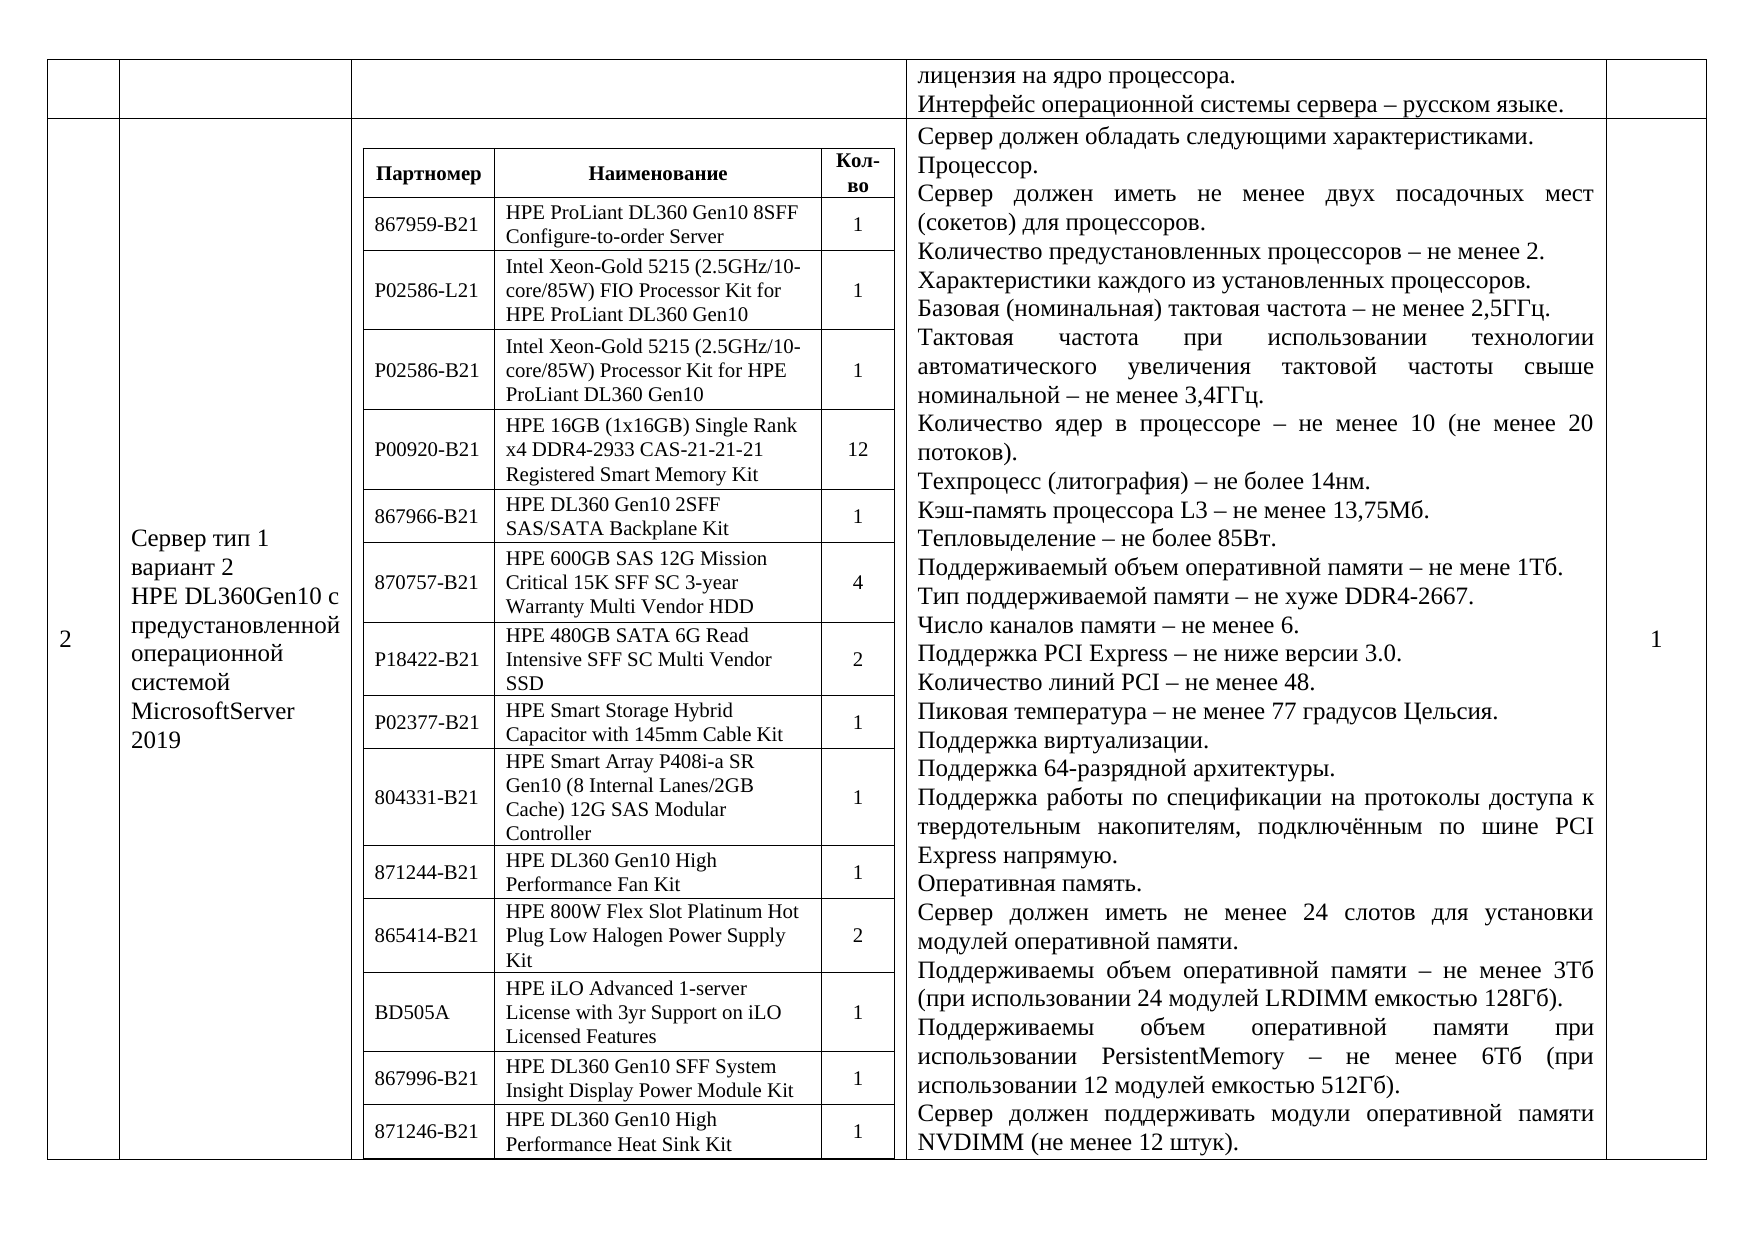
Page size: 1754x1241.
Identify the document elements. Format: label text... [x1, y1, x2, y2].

table_cell 2 [48, 119, 119, 1158]
table_cell [352, 119, 906, 1158]
table_cell 1 [1607, 119, 1706, 1158]
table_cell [907, 119, 1606, 1158]
table_cell 1 [48, 60, 119, 118]
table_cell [120, 60, 351, 118]
table_cell [352, 60, 906, 118]
table_cell 1 [1607, 60, 1706, 118]
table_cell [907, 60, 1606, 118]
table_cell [120, 119, 351, 1158]
